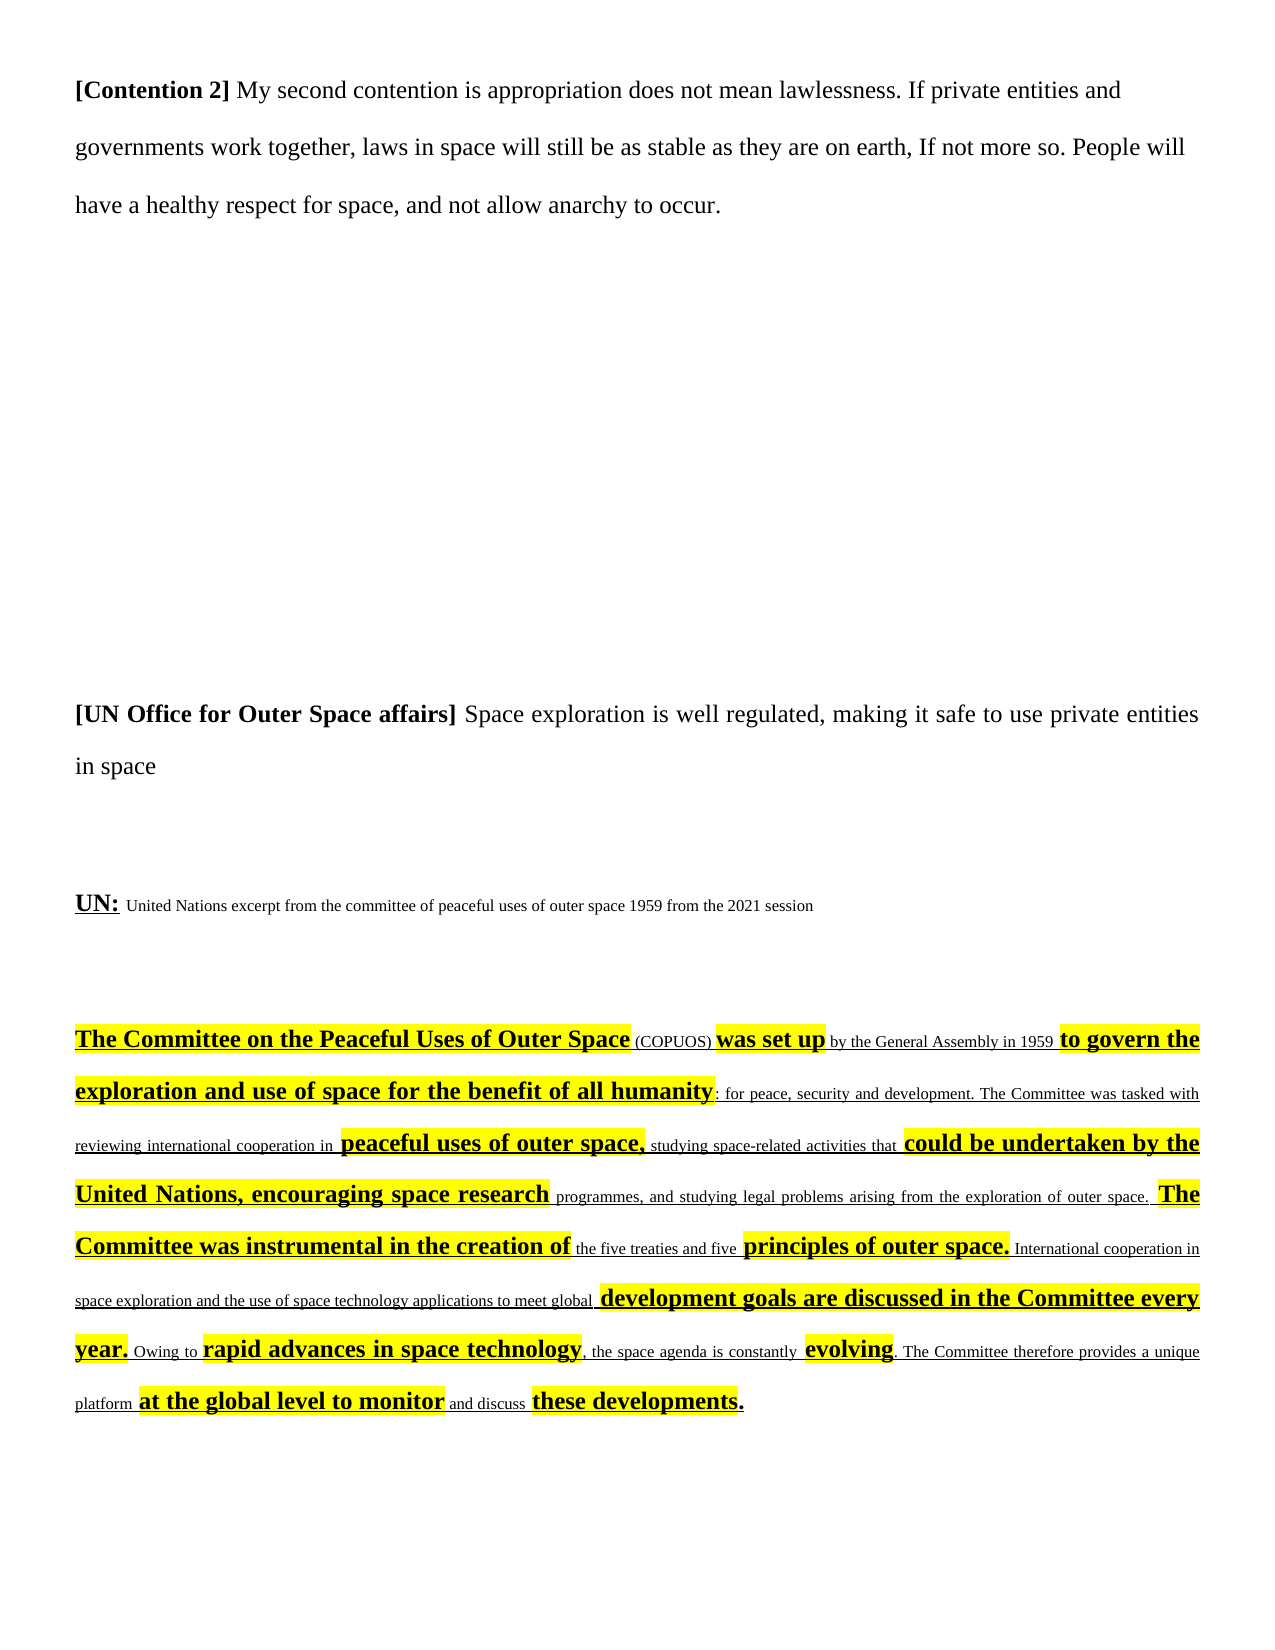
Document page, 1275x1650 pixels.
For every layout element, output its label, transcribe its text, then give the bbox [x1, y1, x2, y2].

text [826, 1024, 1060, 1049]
text UN: United Nations excerpt from the committee of peaceful uses of outer space 1959 from the 2021 session [75, 888, 1200, 916]
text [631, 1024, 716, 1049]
text [Contention 2] My second contention is appropriation does not mean lawlessness. If private entities and governments work together, laws in space will still be as stable as they are on earth, If not more so. People will have a healthy respect for space, and not allow anarchy to occur. [75, 75, 1200, 219]
text The Committee on the Peaceful Uses of Outer Space (COPUOS) was set up by the General Assembly in 1959 to govern the exploration and use of space for the benefit of all humanity: for peace, security and development. The Committee was tasked with reviewing international cooperation in peaceful uses of outer space, studying space-related activities that could be undertaken by the United Nations, encouraging space research programmes, and studying legal problems arising from the exploration of outer space. The Committee was instrumental in the creation of the five treaties and five principles of outer space. International cooperation in space exploration and the use of space technology applications to meet global development goals are discussed in the Committee every year. Owing to rapid advances in space technology, the space agenda is constantly evolving. The Committee therefore provides a unique platform at the global level to monitor and discuss these developments. [75, 1154, 1200, 1256]
text [UN Office for Outer Space affairs] Space exploration is well regulated, making it safe to use private entities in space [75, 699, 1200, 780]
text The Committee on the Peaceful Uses of Outer Space (COPUOS) was set up by the General Assembly in 1959 to govern the exploration and use of space for the benefit of all humanity: for peace, security and development. The Committee was tasked with reviewing international cooperation in peaceful uses of outer space, studying space-related activities that could be undertaken by the United Nations, encouraging space research programmes, and studying legal problems arising from the exploration of outer space. The Committee was instrumental in the creation of the five treaties and five principles of outer space. International cooperation in space exploration and the use of space technology applications to meet global development goals are discussed in the Committee every year. Owing to rapid advances in space technology, the space agenda is constantly evolving. The Committee therefore provides a unique platform at the global level to monitor and discuss these developments. [75, 1360, 1200, 1415]
